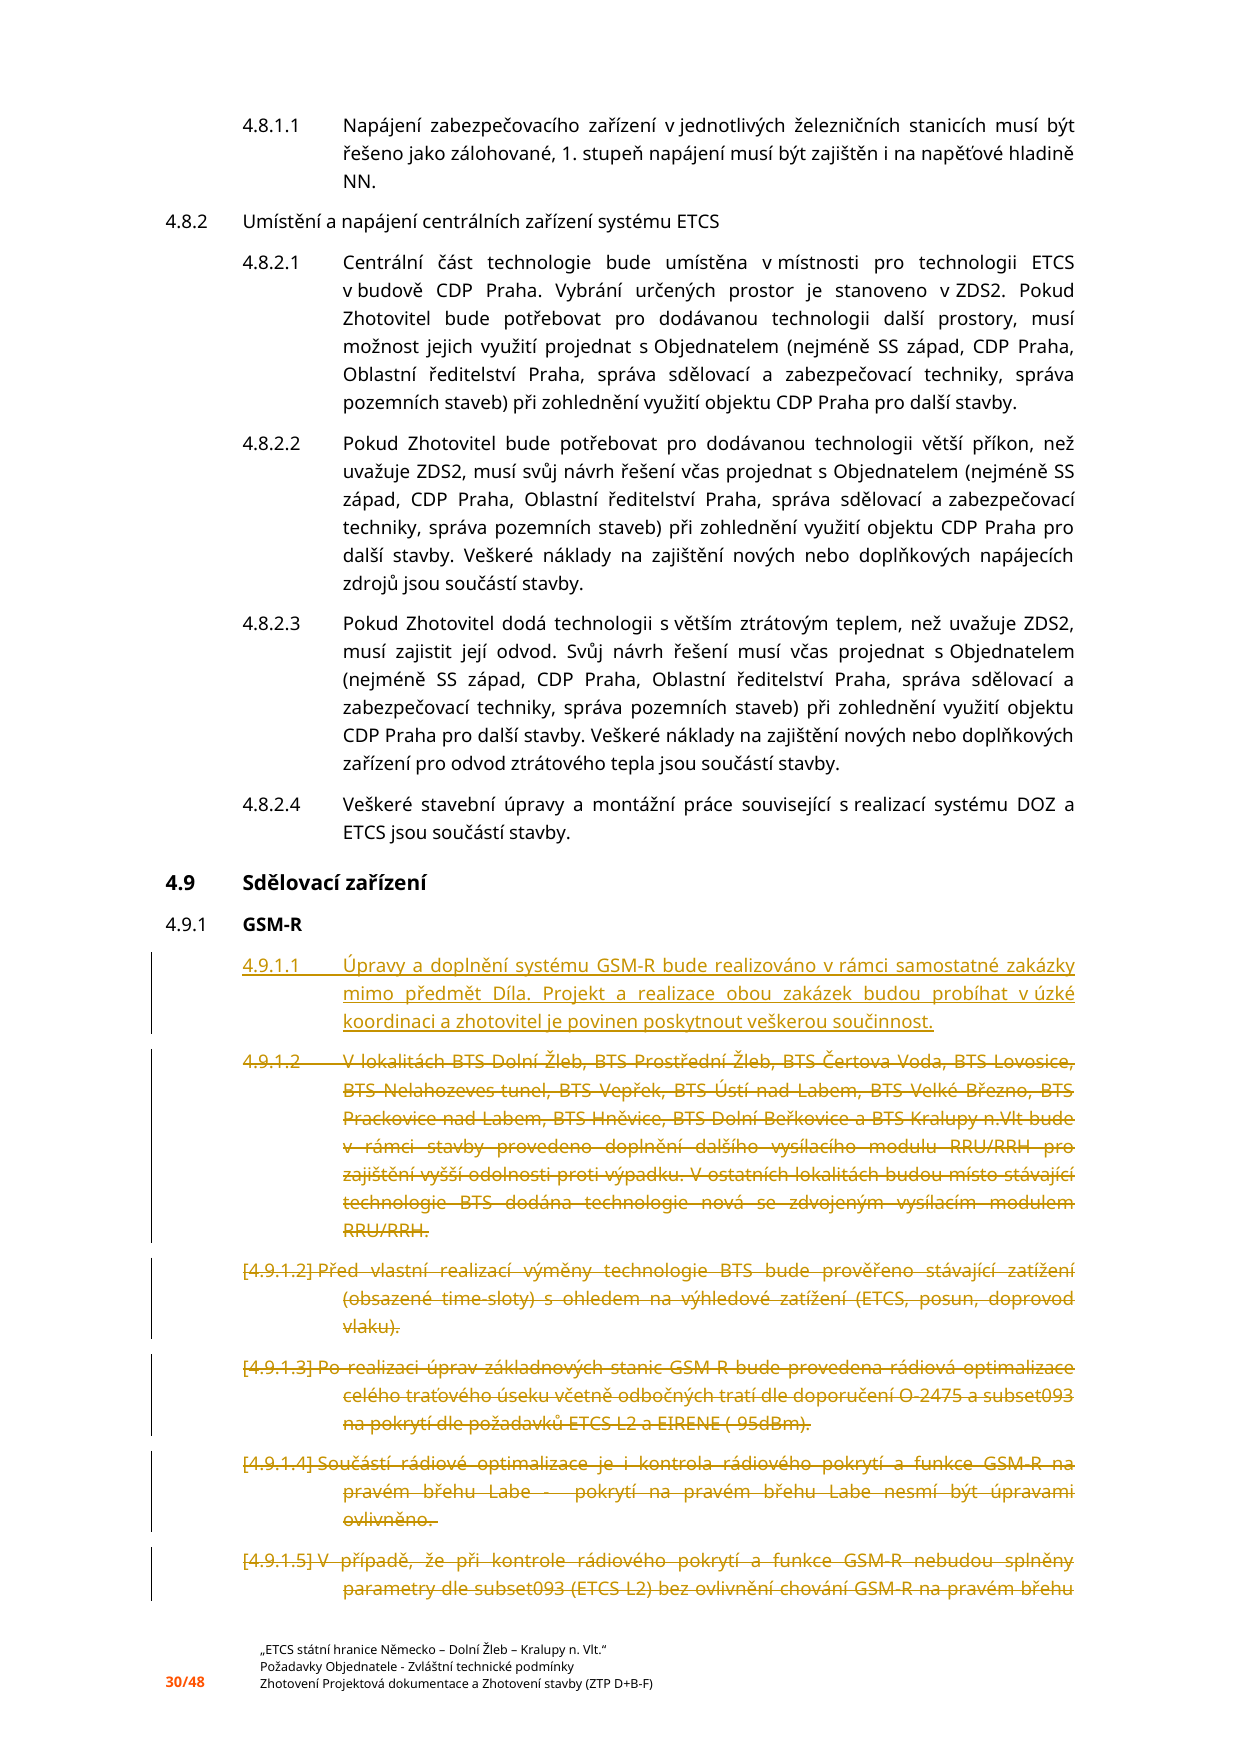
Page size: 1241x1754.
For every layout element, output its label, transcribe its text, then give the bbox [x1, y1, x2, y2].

text Veškeré stavební úpravy a montážní práce související s realizací systému DOZ a ETCS jsou součástí stavby. [242, 791, 1075, 845]
text Pokud Zhotovitel bude potřebovat pro dodávanou technologii větší příkon, než uvažuje ZDS2, musí svůj návrh řešení včas projednat s Objednatelem (nejméně SS západ, CDP Praha, Oblastní ředitelství Praha, správa sdělovací a zabezpečovací techniky, správa pozemních staveb) při zohlednění využití objektu CDP Praha pro další stavby. Veškeré náklady na zajištění nových nebo doplňkových napájecích zdrojů jsou součástí stavby. [242, 430, 1075, 596]
text Pokud Zhotovitel dodá technologii s větším ztrátovým teplem, než uvažuje ZDS2, musí zajistit její odvod. Svůj návrh řešení musí včas projednat s Objednatelem (nejméně SS západ, CDP Praha, Oblastní ředitelství Praha, správa sdělovací a zabezpečovací techniky, správa pozemních staveb) při zohlednění využití objektu CDP Praha pro další stavby. Veškeré náklady na zajištění nových nebo doplňkových zařízení pro odvod ztrátového tepla jsou součástí stavby. [242, 611, 1075, 776]
text Centrální část technologie bude umístěna v místnosti pro technologii ETCS v budově CDP Praha. Vybrání určených prostor je stanoveno v ZDS2. Pokud Zhotovitel bude potřebovat pro dodávanou technologii další prostory, musí možnost jejich využití projednat s Objednatelem (nejméně SS západ, CDP Praha, Oblastní ředitelství Praha, správa sdělovací a zabezpečovací techniky, správa pozemních staveb) při zohlednění využití objektu CDP Praha pro další stavby. [242, 249, 1075, 415]
text GSM-R [165, 912, 1075, 937]
text Sdělovací zařízení [165, 868, 1075, 896]
text Umístění a napájení centrálních zařízení systému ETCS [165, 209, 1075, 234]
text Napájení zabezpečovacího zařízení v jednotlivých železničních stanicích musí být řešeno jako zálohované, 1. stupeň napájení musí být zajištěn i na napěťové hladině NN. [242, 112, 1075, 194]
